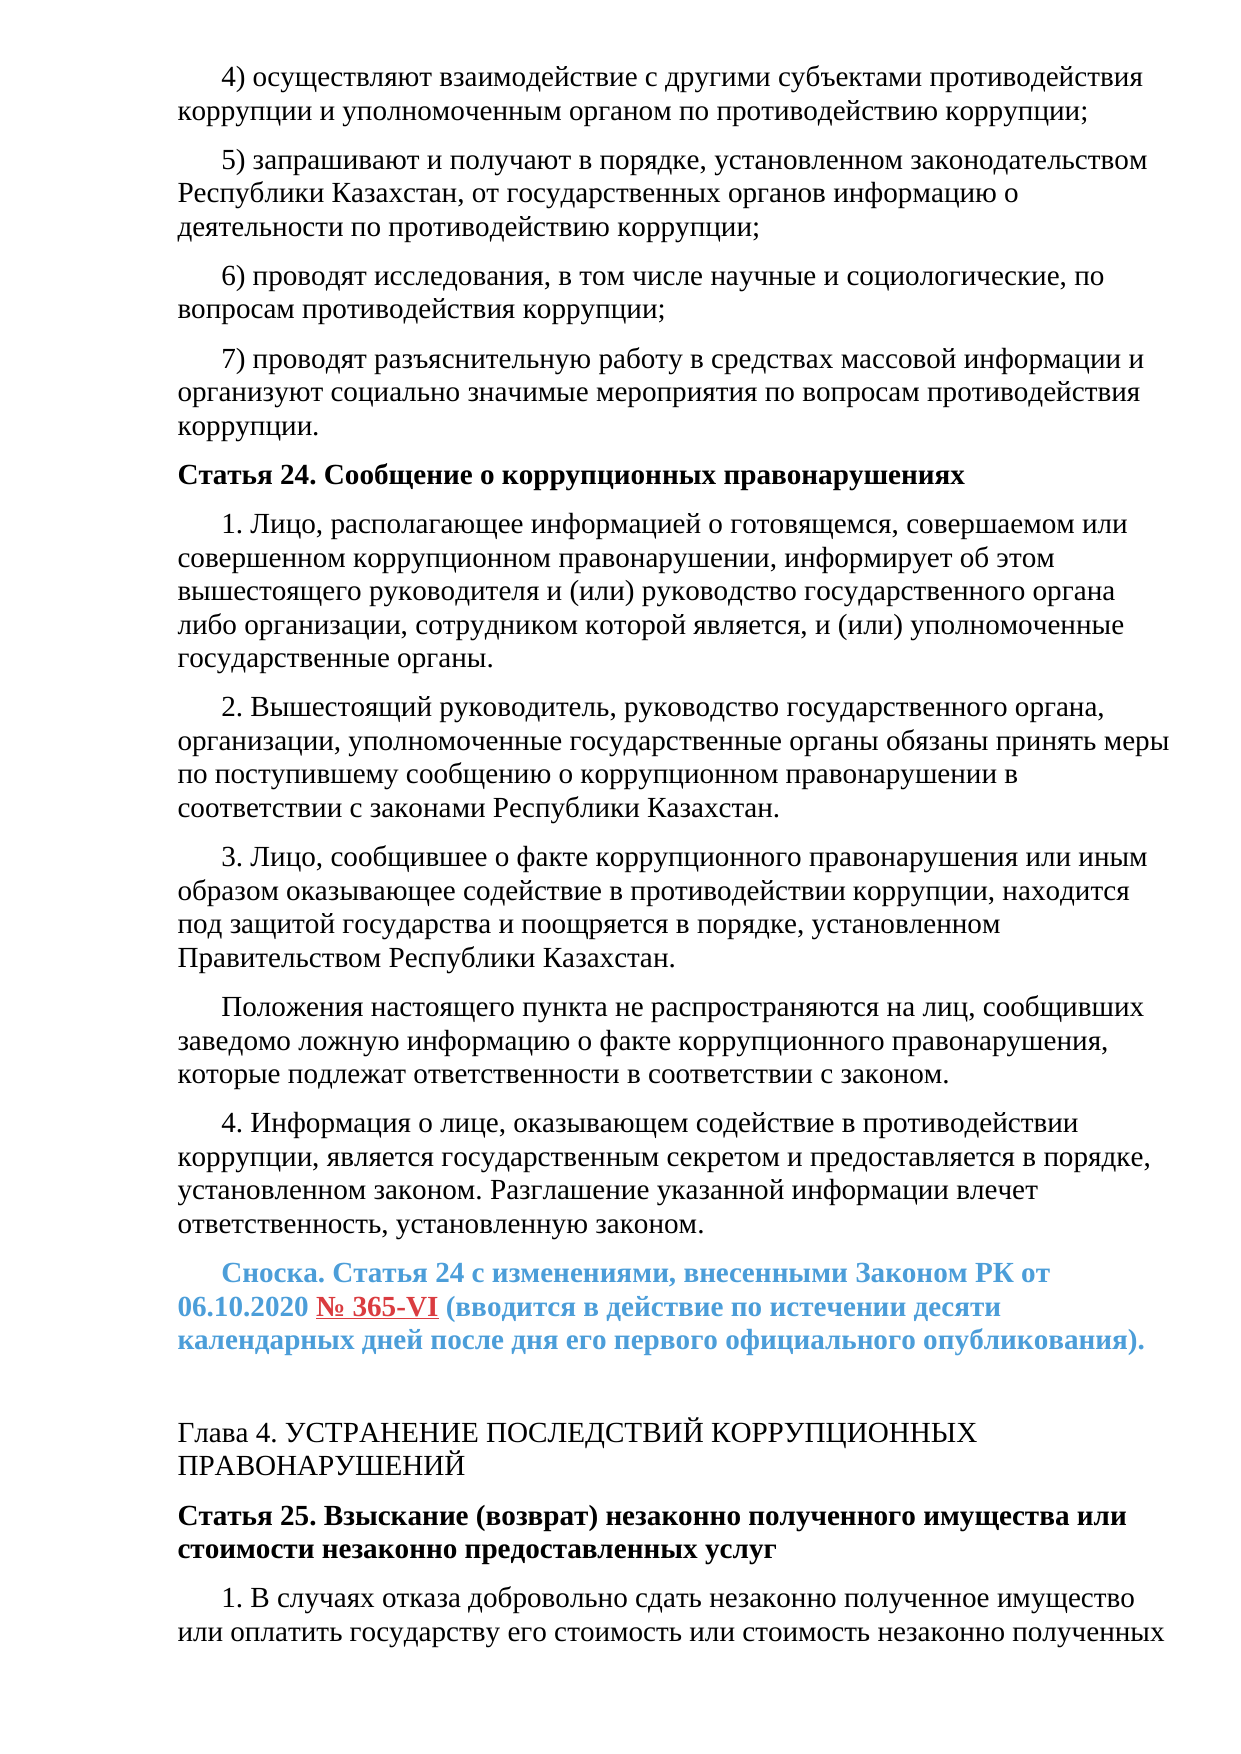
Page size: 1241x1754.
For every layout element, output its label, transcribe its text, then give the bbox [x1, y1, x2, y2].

text 7) проводят разъяснительную работу в средствах массовой информации и организуют социально значимые мероприятия по вопросам противодействия коррупции. [177, 341, 1181, 441]
text Положения настоящего пункта не распространяются на лиц, сообщивших заведомо ложную информацию о факте коррупционного правонарушения, которые подлежат ответственности в соответствии с законом. [177, 989, 1181, 1090]
text Глава 4. УСТРАНЕНИЕ ПОСЛЕДСТВИЙ КОРРУПЦИОННЫХ ПРАВОНАРУШЕНИЙ [177, 1415, 1181, 1482]
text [177, 1580, 1181, 1647]
text 2. Вышестоящий руководитель, руководство государственного органа, организации, уполномоченные государственные органы обязаны принять меры по поступившему сообщению о коррупционном правонарушении в соответствии с законами Республики Казахстан. [177, 689, 1181, 824]
text Статья 24. Сообщение о коррупционных правонарушениях [177, 457, 1181, 491]
text 4) осуществляют взаимодействие с другими субъектами противодействия коррупции и уполномоченным органом по противодействию коррупции; [177, 59, 1181, 126]
text 4. Информация о лице, оказывающем содействие в противодействии коррупции, является государственным секретом и предоставляется в порядке, установленном законом. Разглашение указанной информации влечет ответственность, установленную законом. [177, 1105, 1181, 1239]
text Статья 25. Взыскание (возврат) незаконно полученного имущества или стоимости незаконно предоставленных услуг [177, 1498, 1181, 1565]
text 3. Лицо, сообщившее о факте коррупционного правонарушения или иным образом оказывающее содействие в противодействии коррупции, находится под защитой государства и поощряется в порядке, установленном Правительством Республики Казахстан. [177, 839, 1181, 973]
text Сноска. Статья 24 с изменениями, внесенными Законом РК от 06.10.2020 № 365-VI (вводится в действие по истечении десяти календарных дней после дня его первого официального опубликования). [177, 1255, 1181, 1384]
text 6) проводят исследования, в том числе научные и социологические, по вопросам противодействия коррупции; [177, 258, 1181, 325]
text 1. Лицо, располагающее информацией о готовящемся, совершаемом или совершенном коррупционном правонарушении, информирует об этом вышестоящего руководителя и (или) руководство государственного органа либо организации, сотрудником которой является, и (или) уполномоченные государственные органы. [177, 506, 1181, 674]
text 5) запрашивают и получают в порядке, установленном законодательством Республики Казахстан, от государственных органов информацию о деятельности по противодействию коррупции; [177, 142, 1181, 242]
